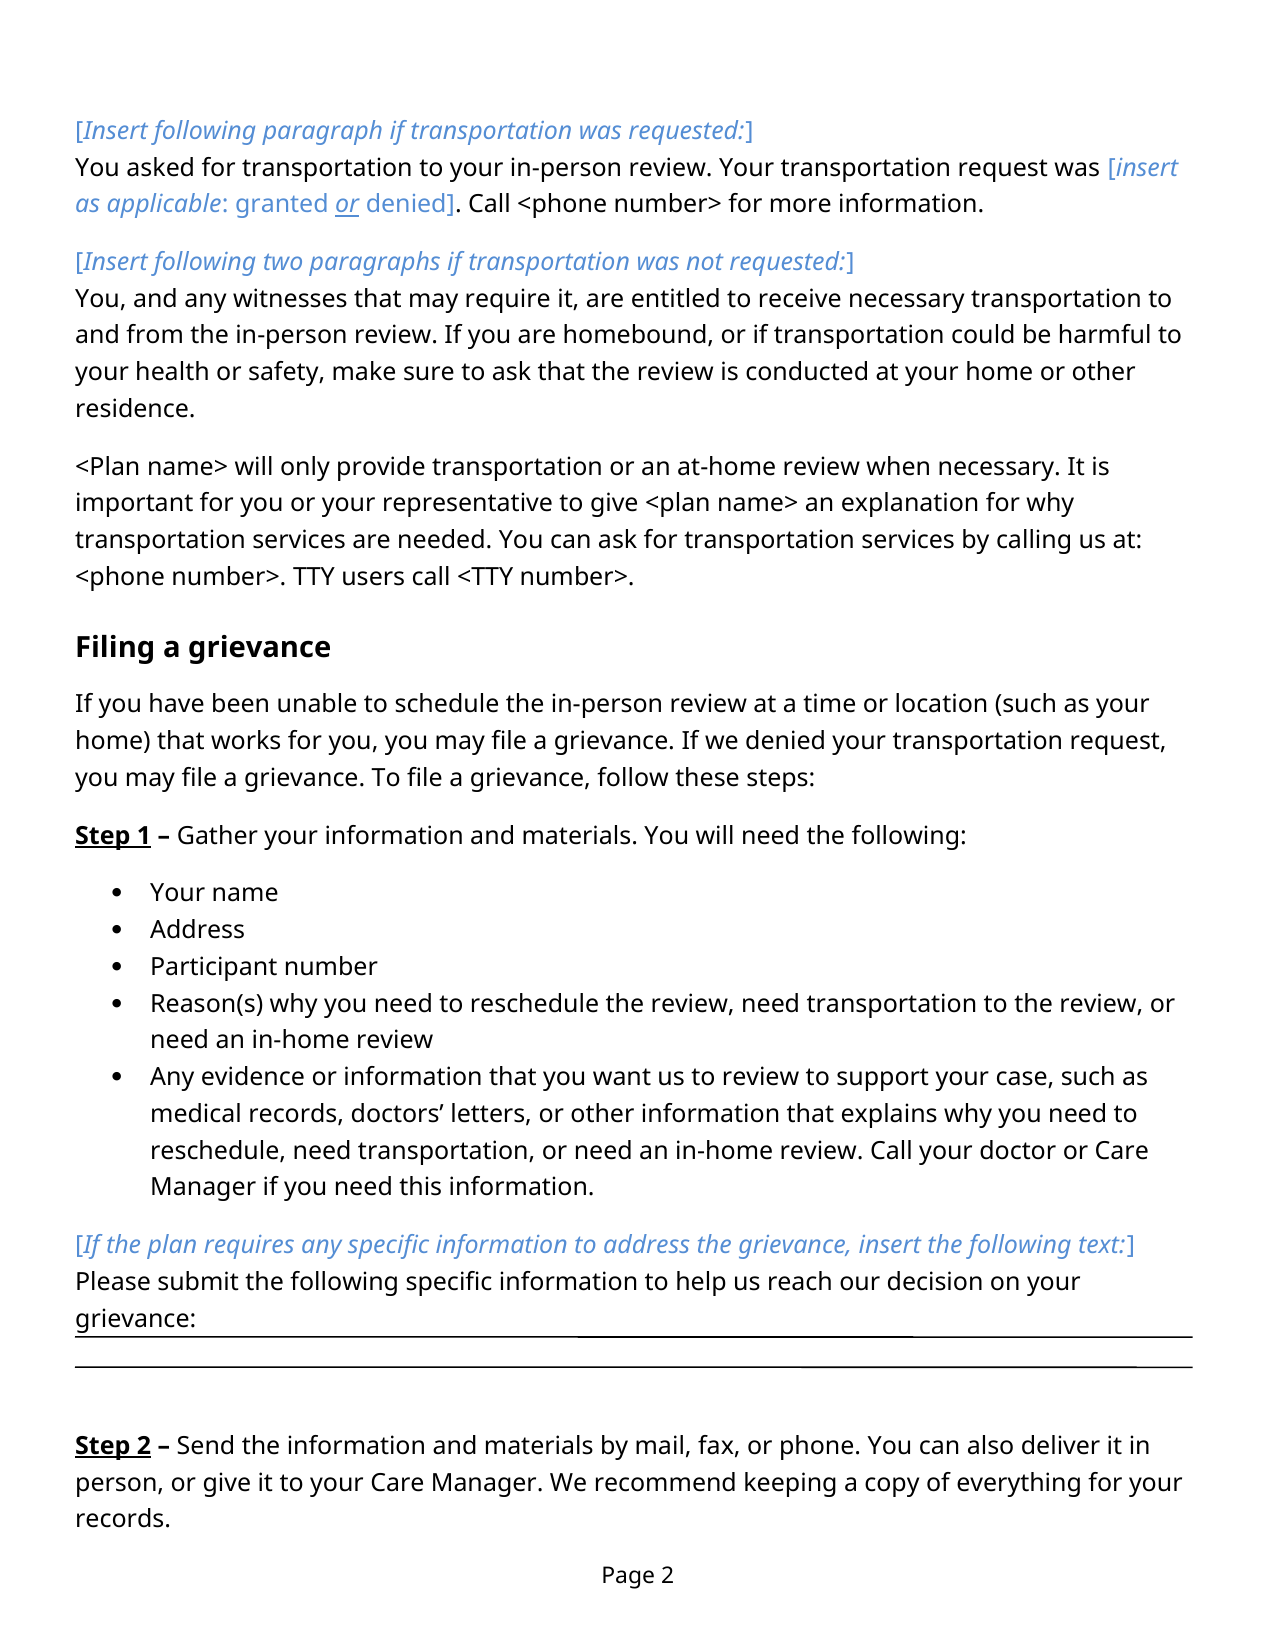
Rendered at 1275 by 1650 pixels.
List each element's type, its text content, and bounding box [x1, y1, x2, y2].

text You asked for transportation to your in-person review. Your transportation request was [insert as applicable: granted or denied]. Call <phone number> for more information. [75, 149, 1200, 220]
text If you have been unable to schedule the in-person review at a time or location (such as your home) that works for you, you may file a grievance. If we denied your transportation request, you may file a grievance. To file a grievance, follow these steps: [75, 686, 1200, 794]
list [If the plan requires any specific information to address the grievance, insert the following text:] [75, 1227, 1200, 1261]
text <Plan name> will only provide transportation or an at-home review when necessary. It is important for you or your representative to give <plan name> an explanation for why transportation services are needed. You can ask for transportation services by calling us at: <phone number>. TTY users call <TTY number>. [75, 448, 1200, 593]
text Your name [112, 875, 1200, 909]
text Step 1 – Gather your information and materials. You will need the following: [75, 817, 1200, 851]
text Participant number [112, 948, 1200, 982]
text Filing a grievance [75, 627, 1200, 666]
text Address [112, 912, 1200, 946]
text You, and any witnesses that may require it, are entitled to receive necessary transportation to and from the in-person review. If you are homebound, or if transportation could be harmful to your health or safety, make sure to ask that the review is conducted at your home or other residence. [75, 280, 1200, 425]
text [Insert following two paragraphs if transportation was not requested:] [75, 244, 1200, 278]
text [Insert following paragraph if transportation was requested:] [75, 112, 1200, 147]
text Reason(s) why you need to reschedule the review, need transportation to the review, or need an in-home review [112, 985, 1200, 1056]
text Any evidence or information that you want us to review to support your case, such as medical records, doctors’ letters, or other information that explains why you need to reschedule, need transportation, or need an in-home review. Call your doctor or Care Manager if you need this information. [112, 1059, 1200, 1203]
text Step 2 – Send the information and materials by mail, fax, or phone. You can also deliver it in person, or give it to your Care Manager. We recommend keeping a copy of everything for your records. [75, 1428, 1200, 1535]
list Please submit the following specific information to help us reach our decision on your grievance: [75, 1263, 1200, 1334]
